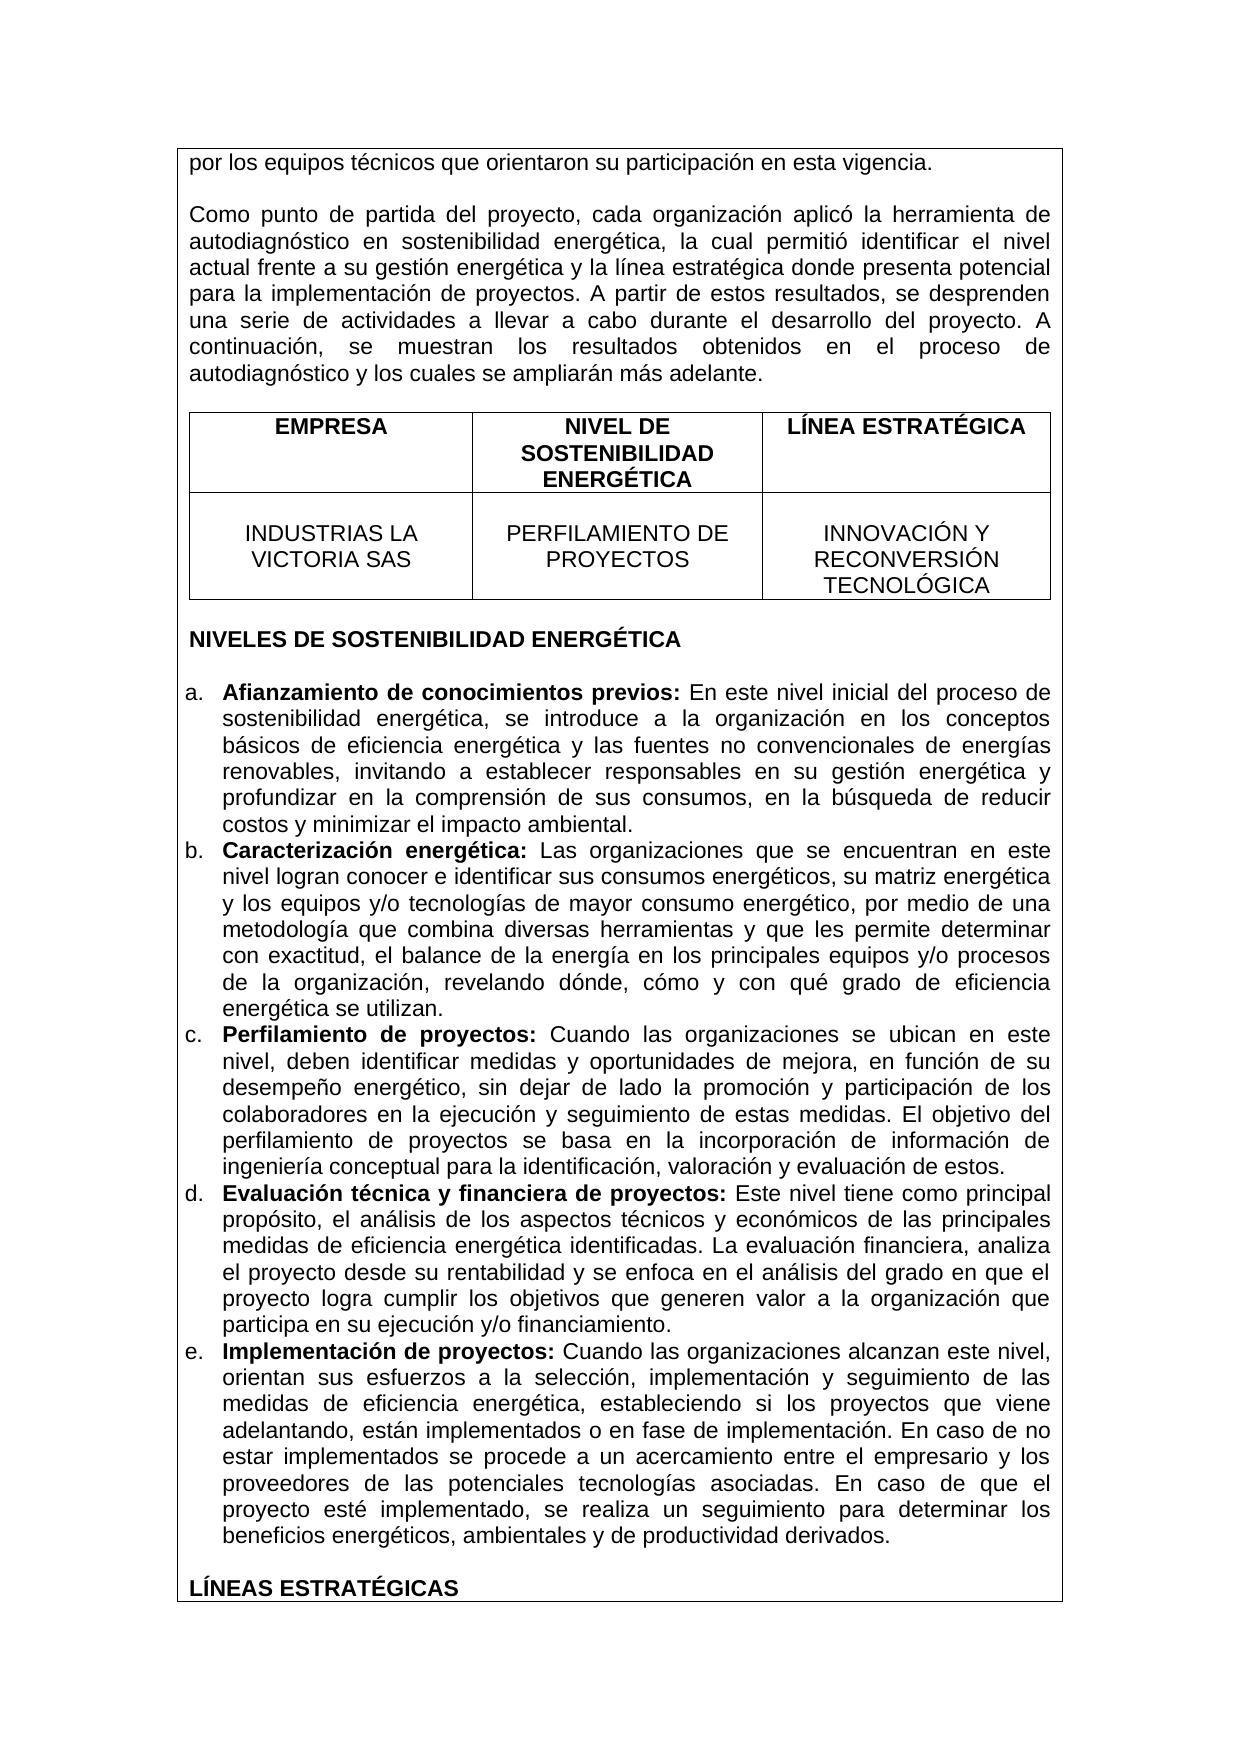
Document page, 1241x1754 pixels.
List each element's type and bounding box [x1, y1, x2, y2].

table_cell [178, 149, 1062, 1601]
